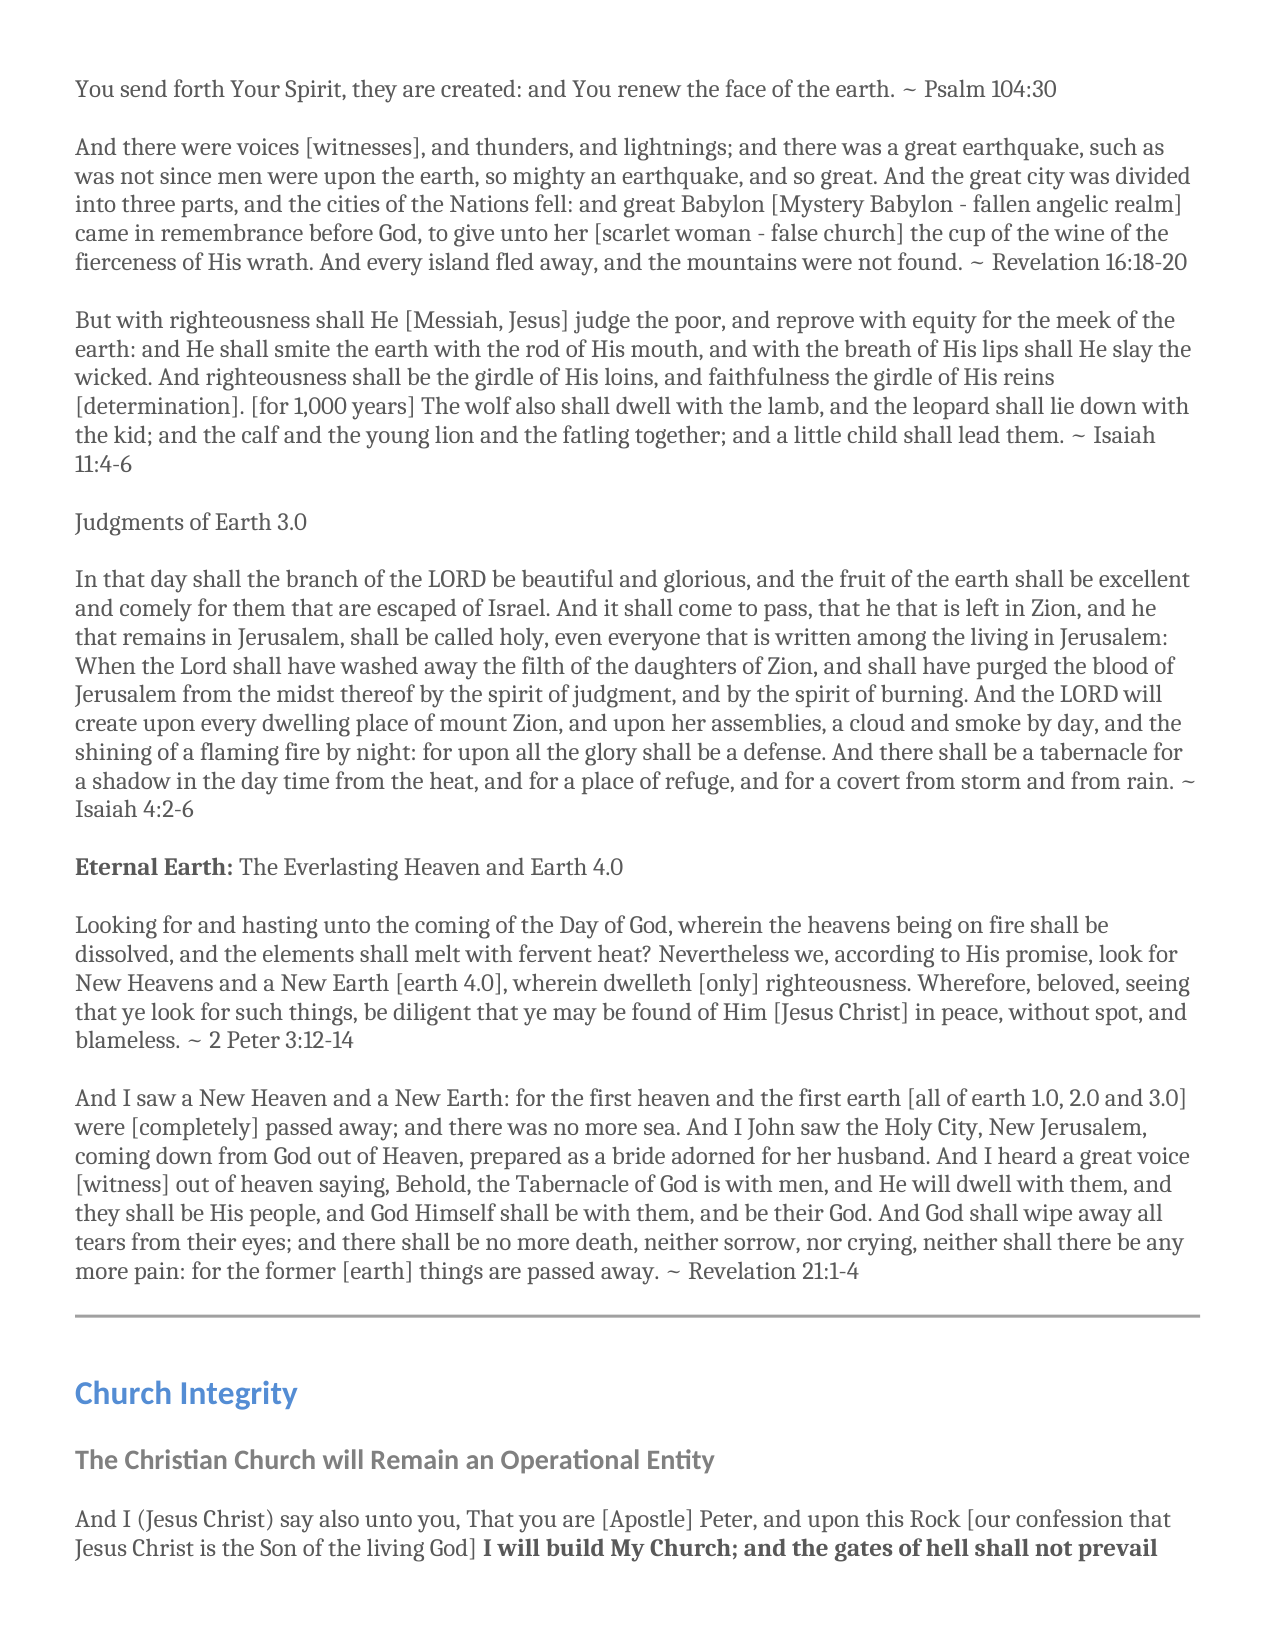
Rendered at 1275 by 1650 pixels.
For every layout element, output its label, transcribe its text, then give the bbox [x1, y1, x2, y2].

subtitle The Christian Church will Remain an Operational Entity [75, 1442, 1200, 1476]
text You send forth Your Spirit, they are created: and You renew the face of the earth. ~ Psalm 104:30 [75, 75, 1200, 104]
text But with righteousness shall He [Messiah, Jesus] judge the poor, and reprove with equity for the meek of the earth: and He shall smite the earth with the rod of His mouth, and with the breath of His lips shall He slay the wicked. And righteousness shall be the girdle of His loins, and faithfulness the girdle of His reins [determination]. [for 1,000 years] The wolf also shall dwell with the lamb, and the leopard shall lie down with the kid; and the calf and the young lion and the fatling together; and a little child shall lead them. ~ Isaiah 11:4-6 [75, 306, 1200, 478]
subtitle Church Integrity [75, 1372, 1200, 1412]
text Judgments of Earth 3.0 [75, 507, 1200, 536]
text In that day shall the branch of the LORD be beautiful and glorious, and the fruit of the earth shall be excellent and comely for them that are escaped of Israel. And it shall come to pass, that he that is left in Zion, and he that remains in Jerusalem, shall be called holy, even everyone that is written among the living in Jerusalem: When the Lord shall have washed away the filth of the daughters of Zion, and shall have purged the blood of Jerusalem from the midst thereof by the spirit of judgment, and by the spirit of burning. And the LORD will create upon every dwelling place of mount Zion, and upon her assemblies, a cloud and smoke by day, and the shining of a flaming fire by night: for upon all the glory shall be a defense. And there shall be a tabernacle for a shadow in the day time from the heat, and for a place of refuge, and for a covert from storm and from rain. ~ Isaiah 4:2-6 [75, 565, 1200, 824]
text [75, 1505, 1200, 1563]
text Looking for and hasting unto the coming of the Day of God, wherein the heavens being on fire shall be dissolved, and the elements shall melt with fervent heat? Nevertheless we, according to His promise, look for New Heavens and a New Earth [earth 4.0], wherein dwelleth [only] righteousness. Wherefore, beloved, seeing that ye look for such things, be diligent that ye may be found of Him [Jesus Christ] in peace, without spot, and blameless. ~ 2 Peter 3:12-14 [75, 911, 1200, 1055]
text And I saw a New Heaven and a New Earth: for the first heaven and the first earth [all of earth 1.0, 2.0 and 3.0] were [completely] passed away; and there was no more sea. And I John saw the Holy City, New Jerusalem, coming down from God out of Heaven, prepared as a bride adorned for her husband. And I heard a great voice [witness] out of heaven saying, Behold, the Tabernacle of God is with men, and He will dwell with them, and they shall be His people, and God Himself shall be with them, and be their God. And God shall wipe away all tears from their eyes; and there shall be no more death, neither sorrow, nor crying, neither shall there be any more pain: for the former [earth] things are passed away. ~ Revelation 21:1-4 [75, 1084, 1200, 1285]
text Eternal Earth: The Everlasting Heaven and Earth 4.0 [75, 853, 1200, 882]
text And there were voices [witnesses], and thunders, and lightnings; and there was a great earthquake, such as was not since men were upon the earth, so mighty an earthquake, and so great. And the great city was divided into three parts, and the cities of the Nations fell: and great Babylon [Mystery Babylon - fallen angelic realm] came in remembrance before God, to give unto her [scarlet woman - false church] the cup of the wine of the fierceness of His wrath. And every island fled away, and the mountains were not found. ~ Revelation 16:18-20 [75, 133, 1200, 277]
